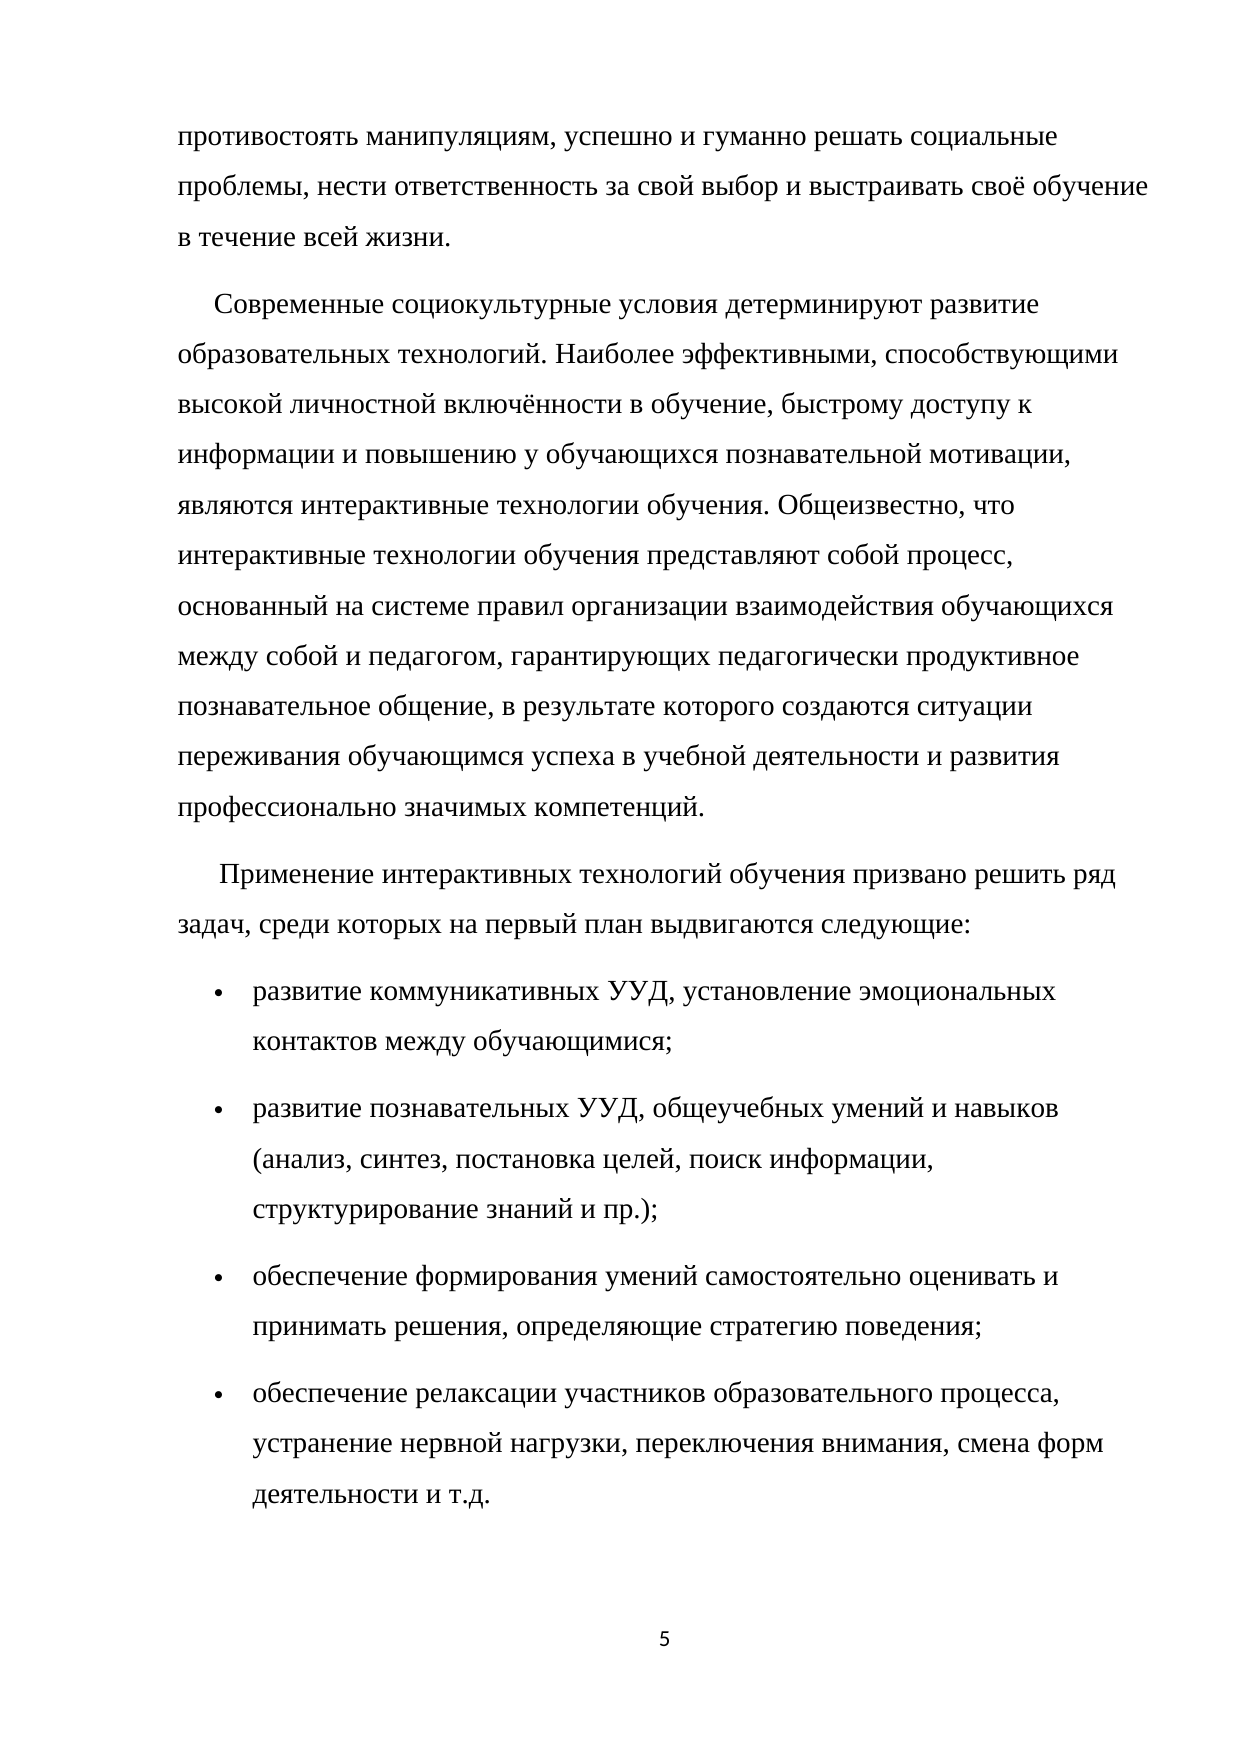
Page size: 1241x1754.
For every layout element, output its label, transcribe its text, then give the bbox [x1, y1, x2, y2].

list обеспечение формирования умений самостоятельно оценивать и принимать решения, определяющие стратегию поведения; [215, 1258, 1152, 1342]
list развитие познавательных УУД, общеучебных умений и навыков (анализ, синтез, постановка целей, поиск информации, структурирование знаний и пр.); [215, 1090, 1152, 1224]
text Применение интерактивных технологий обучения призвано решить ряд задач, среди которых на первый план выдвигаются следующие: [177, 856, 1152, 940]
list обеспечение релаксации участников образовательного процесса, устранение нервной нагрузки, переключения внимания, смена форм деятельности и т.д. [215, 1375, 1152, 1509]
list развитие коммуникативных УУД, установление эмоциональных контактов между обучающимися; [215, 973, 1152, 1057]
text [177, 118, 1152, 252]
text Современные социокультурные условия детерминируют развитие образовательных технологий. Наиболее эффективными, способствующими высокой личностной включённости в обучение, быстрому доступу к информации и повышению у обучающихся познавательной мотивации, являются интерактивные технологии обучения. Общеизвестно, что интерактивные технологии обучения представляют собой процесс, основанный на системе правил организации взаимодействия обучающихся между собой и педагогом, гарантирующих педагогически продуктивное познавательное общение, в результате которого создаются ситуации переживания обучающимся успеха в учебной деятельности и развития профессионально значимых компетенций. [177, 286, 1152, 822]
